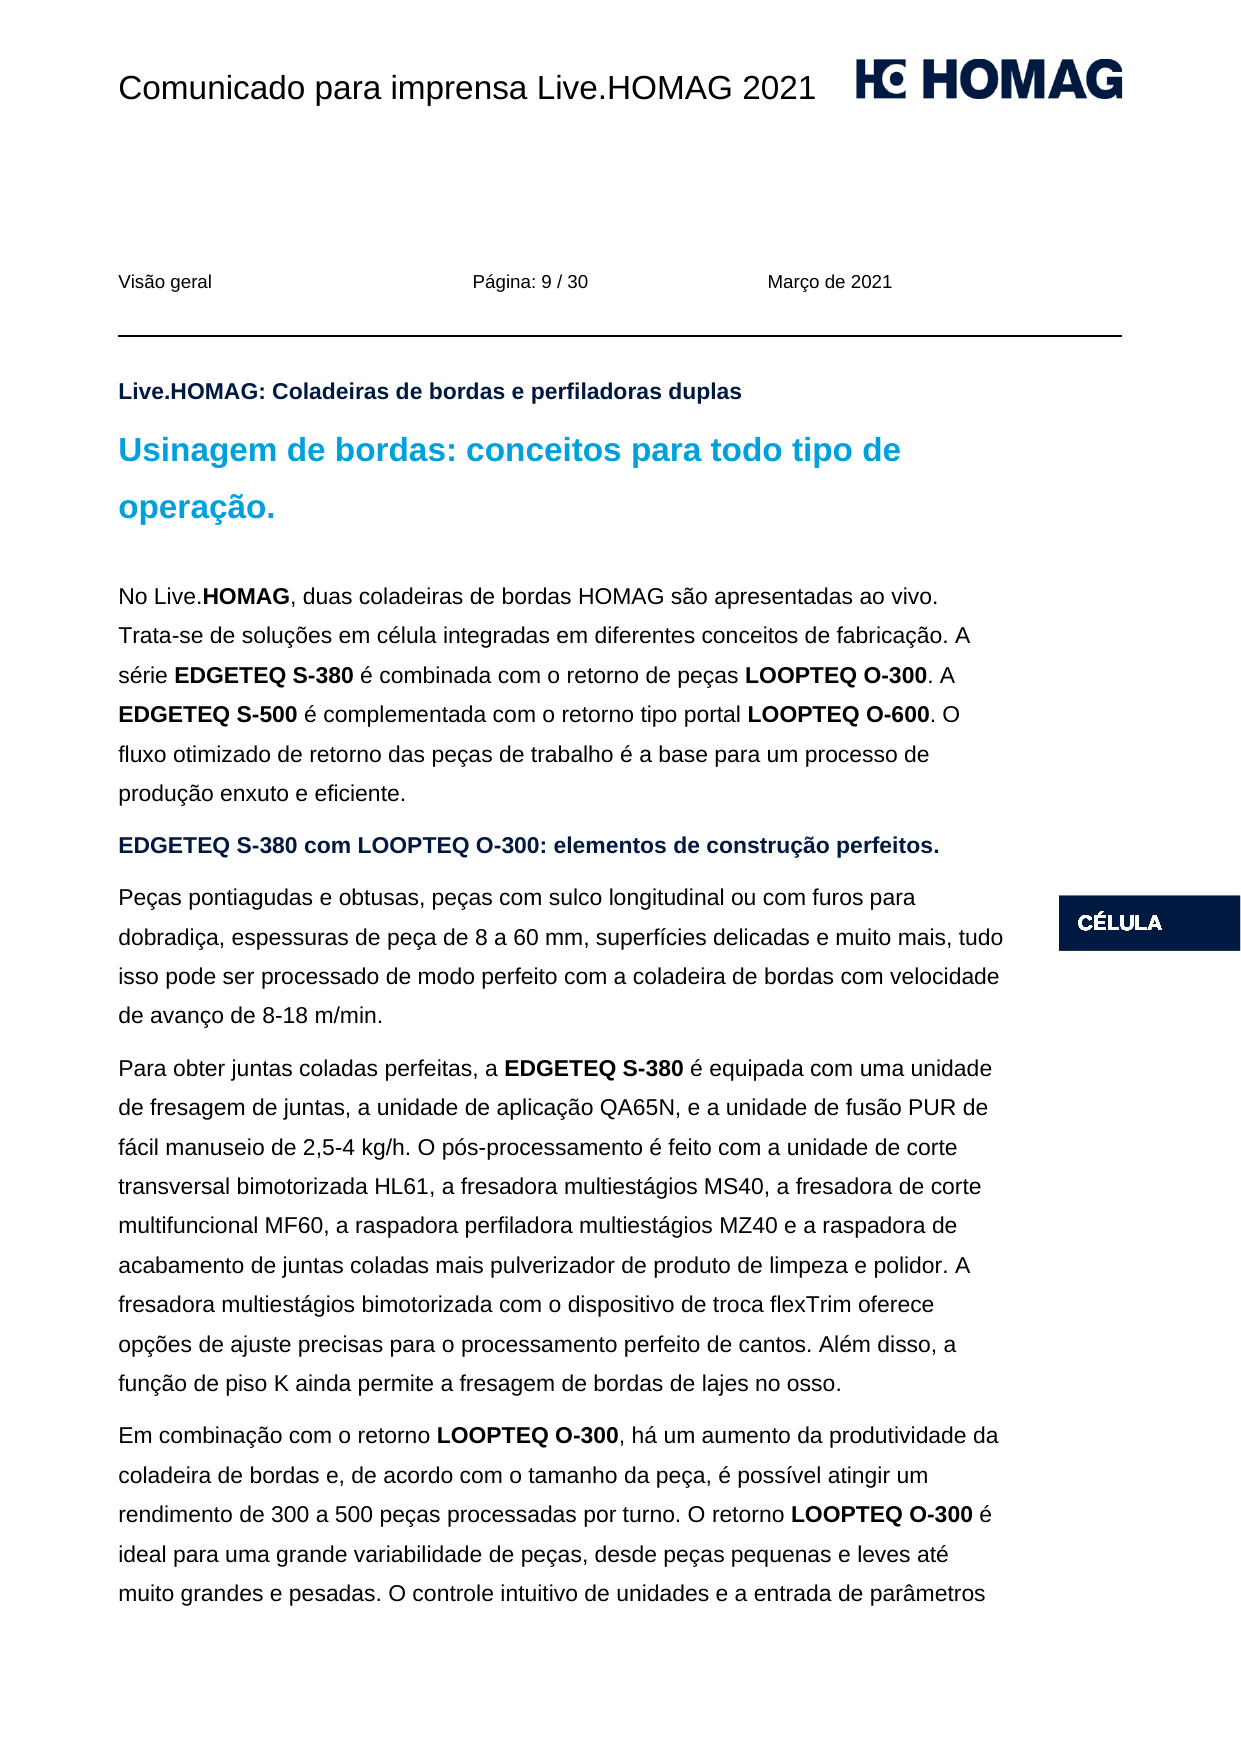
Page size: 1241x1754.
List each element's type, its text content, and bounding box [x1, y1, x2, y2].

subtitle Live.HOMAG: Coladeiras de bordas e perfiladoras duplas [118, 378, 1004, 404]
subtitle EDGETEQ S-380 com LOOPTEQ O-300: elementos de construção perfeitos. [118, 832, 1004, 858]
text Peças pontiagudas e obtusas, peças com sulco longitudinal ou com furos para dobradiça, espessuras de peça de 8 a 60 mm, superfícies delicadas e muito mais, tudo isso pode ser processado de modo perfeito com a coladeira de bordas com velocidade de avanço de 8-18 m/min. [118, 884, 1004, 1029]
text No Live.HOMAG, duas coladeiras de bordas HOMAG são apresentadas ao vivo. Trata-se de soluções em célula integradas em diferentes conceitos de fabricação. A série EDGETEQ S-380 é combinada com o retorno de peças LOOPTEQ O-300. A EDGETEQ S-500 é complementada com o retorno tipo portal LOOPTEQ O-600. O fluxo otimizado de retorno das peças de trabalho é a base para um processo de produção enxuto e eficiente. [118, 583, 1004, 806]
text Para obter juntas coladas perfeitas, a EDGETEQ S-380 é equipada com uma unidade de fresagem de juntas, a unidade de aplicação QA65N, e a unidade de fusão PUR de fácil manuseio de 2,5-4 kg/h. O pós-processamento é feito com a unidade de corte transversal bimotorizada HL61, a fresadora multiestágios MS40, a fresadora de corte multifuncional MF60, a raspadora perfiladora multiestágios MZ40 e a raspadora de acabamento de juntas coladas mais pulverizador de produto de limpeza e polidor. A fresadora multiestágios bimotorizada com o dispositivo de troca flexTrim oferece opções de ajuste precisas para o processamento perfeito de cantos. Além disso, a função de piso K ainda permite a fresagem de bordas de lajes no osso. [118, 1054, 1004, 1397]
subtitle Usinagem de bordas: conceitos para todo tipo de operação. [118, 430, 1004, 526]
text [118, 1422, 1004, 1607]
picture [856, 59, 1123, 99]
